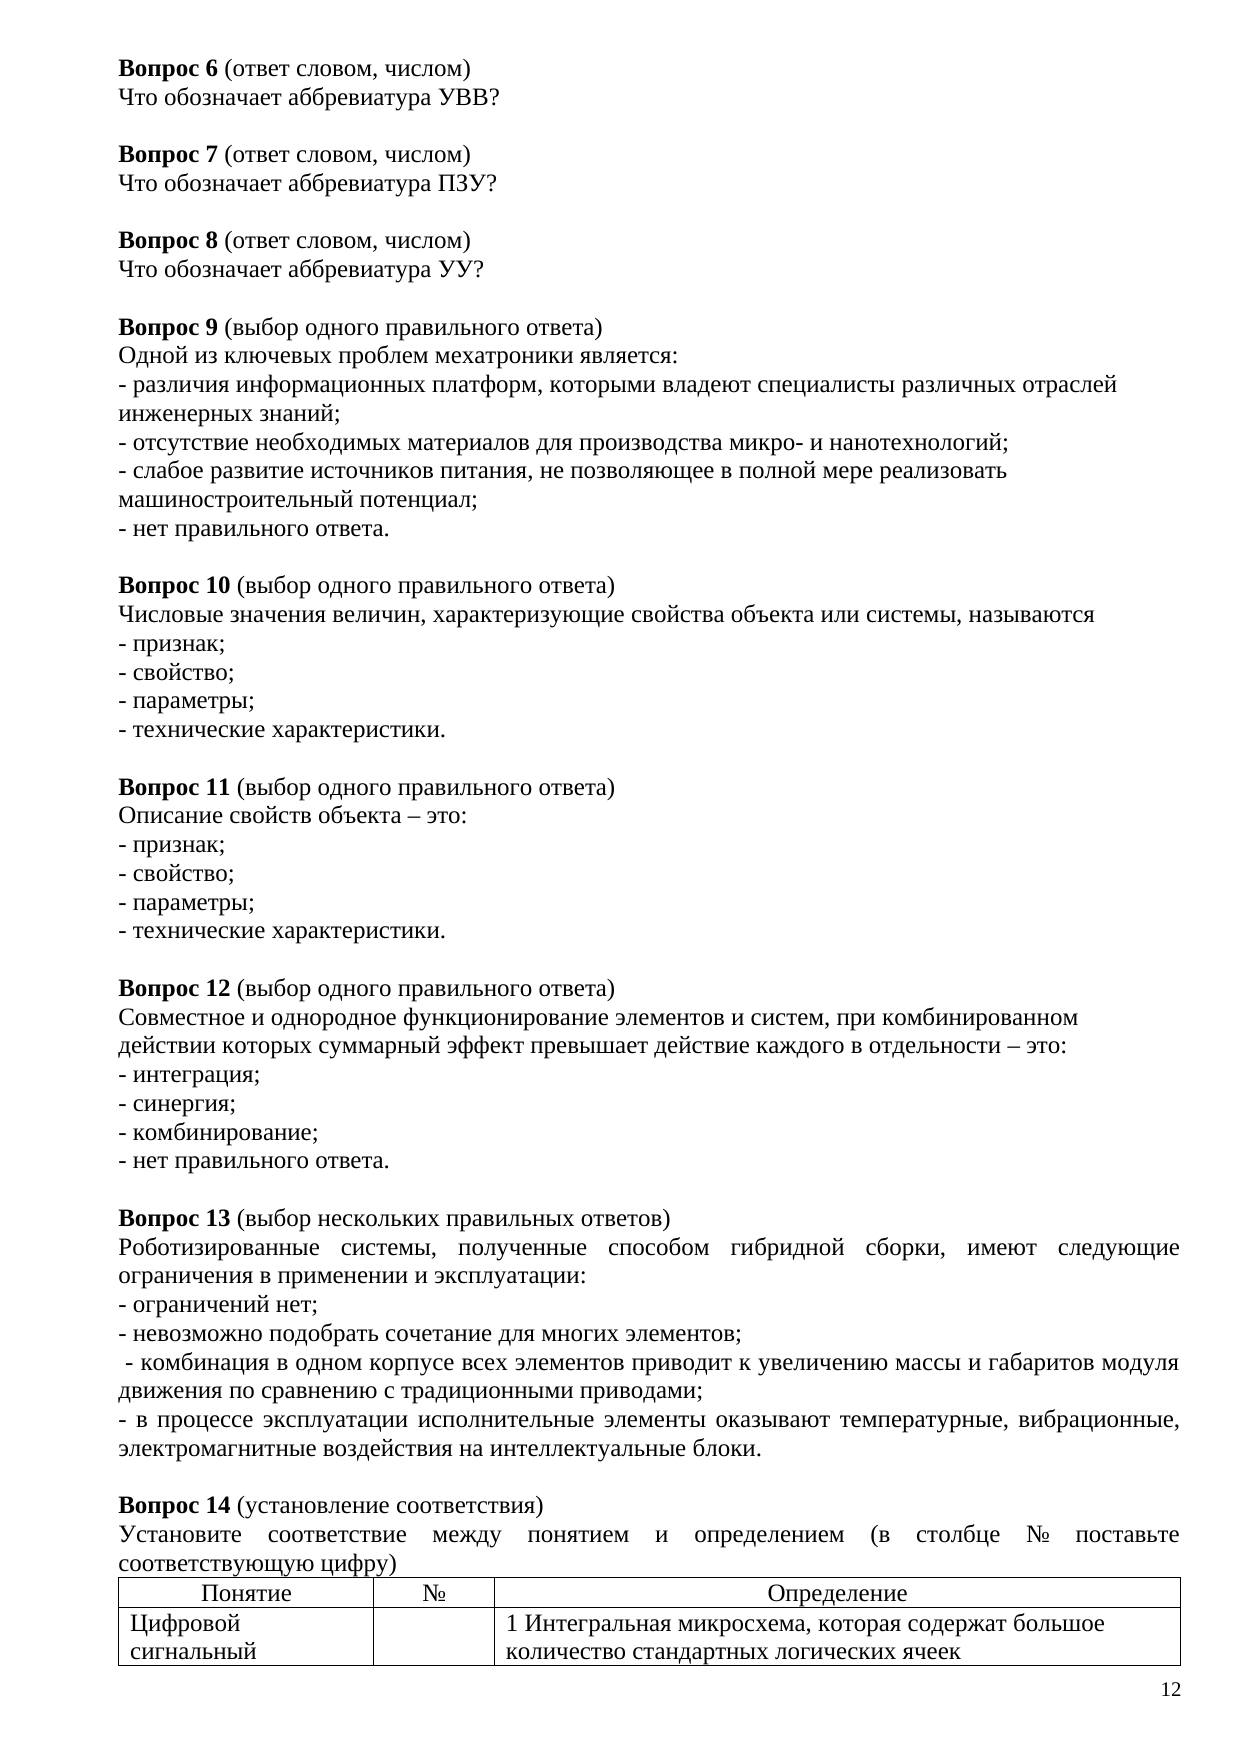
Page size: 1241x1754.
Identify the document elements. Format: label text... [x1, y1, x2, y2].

text - отсутствие необходимых материалов для производства микро- и нанотехнологий; [118, 427, 1181, 456]
text - технические характеристики. [118, 714, 1181, 743]
text - ограничений нет; [118, 1289, 1181, 1318]
table_header № [374, 1578, 494, 1607]
text Одной из ключевых проблем мехатроники является: [118, 341, 1181, 369]
text - нет правильного ответа. [118, 513, 1181, 542]
text Вопрос 9 (выбор одного правильного ответа) [118, 312, 1181, 341]
text - технические характеристики. [118, 916, 1181, 944]
text Описание свойств объекта – это: [118, 801, 1181, 829]
text Вопрос 10 (выбор одного правильного ответа) [118, 571, 1181, 599]
text - интеграция; [118, 1059, 1181, 1088]
text Совместное и однородное функционирование элементов и систем, при комбинированном действии которых суммарный эффект превышает действие каждого в отдельности – это: [118, 1002, 1181, 1059]
text - синергия; [118, 1088, 1181, 1117]
text - признак; [118, 628, 1181, 657]
text Установите соответствие между понятием и определением (в столбце № поставьте соответствующую цифру) [118, 1519, 1181, 1577]
text Вопрос 13 (выбор нескольких правильных ответов) [118, 1203, 1181, 1232]
text Вопрос 6 (ответ словом, числом) [118, 53, 1181, 82]
text - комбинация в одном корпусе всех элементов приводит к увеличению массы и габаритов модуля движения по сравнению с традиционными приводами; [118, 1347, 1181, 1404]
text Вопрос 12 (выбор одного правильного ответа) [118, 973, 1181, 1002]
text - в процессе эксплуатации исполнительные элементы оказывают температурные, вибрационные, электромагнитные воздействия на интеллектуальные блоки. [118, 1404, 1181, 1462]
text Вопрос 7 (ответ словом, числом) [118, 139, 1181, 168]
text - свойство; [118, 657, 1181, 686]
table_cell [119, 1608, 373, 1665]
text - невозможно подобрать сочетание для многих элементов; [118, 1318, 1181, 1347]
text Роботизированные системы, полученные способом гибридной сборки, имеют следующие ограничения в применении и эксплуатации: [118, 1232, 1181, 1289]
text - параметры; [118, 686, 1181, 714]
text Что обозначает аббревиатура УУ? [118, 254, 1181, 283]
table_header Понятие [119, 1578, 373, 1607]
text Числовые значения величин, характеризующие свойства объекта или системы, называются [118, 599, 1181, 628]
text Что обозначает аббревиатура ПЗУ? [118, 168, 1181, 197]
text - параметры; [118, 887, 1181, 916]
table_header Определение [495, 1578, 1180, 1607]
table_cell [374, 1608, 494, 1665]
text - свойство; [118, 858, 1181, 887]
text Вопрос 14 (установление соответствия) [118, 1491, 1181, 1519]
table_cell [495, 1608, 1180, 1665]
text - нет правильного ответа. [118, 1146, 1181, 1174]
text - различия информационных платформ, которыми владеют специалисты различных отраслей инженерных знаний; [118, 369, 1181, 427]
text Вопрос 8 (ответ словом, числом) [118, 226, 1181, 254]
text - слабое развитие источников питания, не позволяющее в полной мере реализовать машиностроительный потенциал; [118, 456, 1181, 513]
text - признак; [118, 829, 1181, 858]
text - комбинирование; [118, 1117, 1181, 1146]
text Вопрос 11 (выбор одного правильного ответа) [118, 772, 1181, 801]
text Что обозначает аббревиатура УВВ? [118, 82, 1181, 111]
